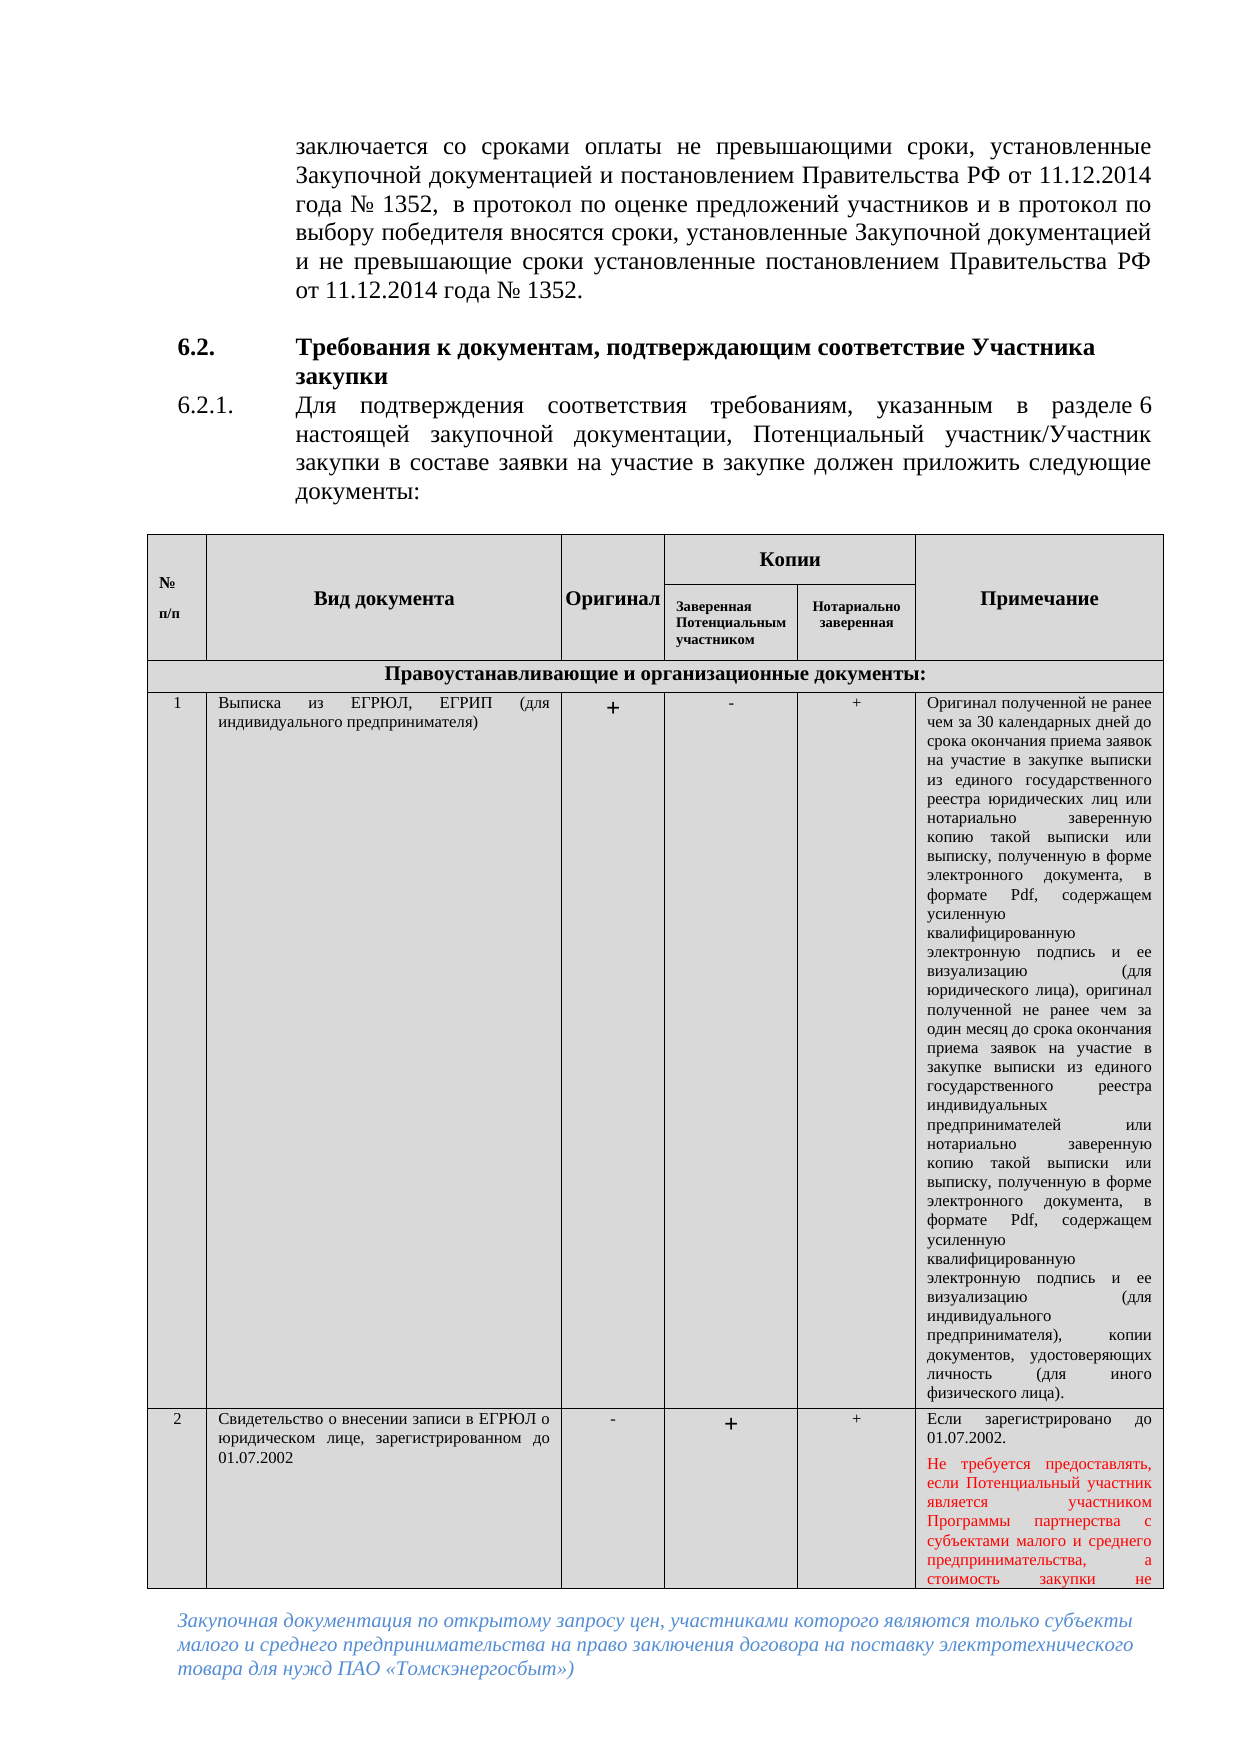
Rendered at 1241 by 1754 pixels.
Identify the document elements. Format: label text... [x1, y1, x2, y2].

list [177, 131, 1152, 304]
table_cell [207, 1409, 561, 1588]
table_cell + [562, 693, 664, 1408]
table_cell 2 [148, 1409, 206, 1588]
table_cell - [562, 1409, 664, 1588]
table_cell Заверенная Потенциальным участником [665, 585, 797, 660]
table_cell Нотариально заверенная [798, 585, 915, 660]
table_cell Правоустанавливающие и организационные документы: [148, 661, 1163, 692]
list Требования к документам, подтверждающим соответствие Участника закупки [177, 332, 1152, 390]
table_header Оригинал [562, 535, 664, 660]
table_header № п/п [148, 535, 206, 660]
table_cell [916, 1409, 1163, 1588]
table_cell + [798, 693, 915, 1408]
table_cell Оригинал полученной не ранее чем за 30 календарных дней до срока окончания приема заявок на участие в закупке выписки из единого государственного реестра юридических лиц или нотариально заверенную копию такой выписки или выписку, полученную в форме электронного документа, в формате Pdf, содержащем усиленную квалифицированную электронную подпись и ее визуализацию (для юридического лица), оригинал полученной не ранее чем за один месяц до срока окончания приема заявок на участие в закупке выписки из единого государственного реестра индивидуальных предпринимателей или нотариально заверенную копию такой выписки или выписку, полученную в форме электронного документа, в формате Pdf, содержащем усиленную квалифицированную электронную подпись и ее визуализацию (для индивидуального предпринимателя), копии документов, удостоверяющих личность (для иного физического лица). [916, 693, 1163, 1408]
table_header Копии [665, 535, 915, 584]
table_header Вид документа [207, 535, 561, 660]
table_cell - [665, 693, 797, 1408]
table_cell + [665, 1409, 797, 1588]
table_header Примечание [916, 535, 1163, 660]
list Для подтверждения соответствия требованиям, указанным в разделе 6 настоящей закупочной документации, Потенциальный участник/Участник закупки в составе заявки на участие в закупке должен приложить следующие документы: [177, 390, 1152, 505]
table_cell Выписка из ЕГРЮЛ, ЕГРИП (для индивидуального предпринимателя) [207, 693, 561, 1408]
table_cell 1 [148, 693, 206, 1408]
table_cell + [798, 1409, 915, 1588]
